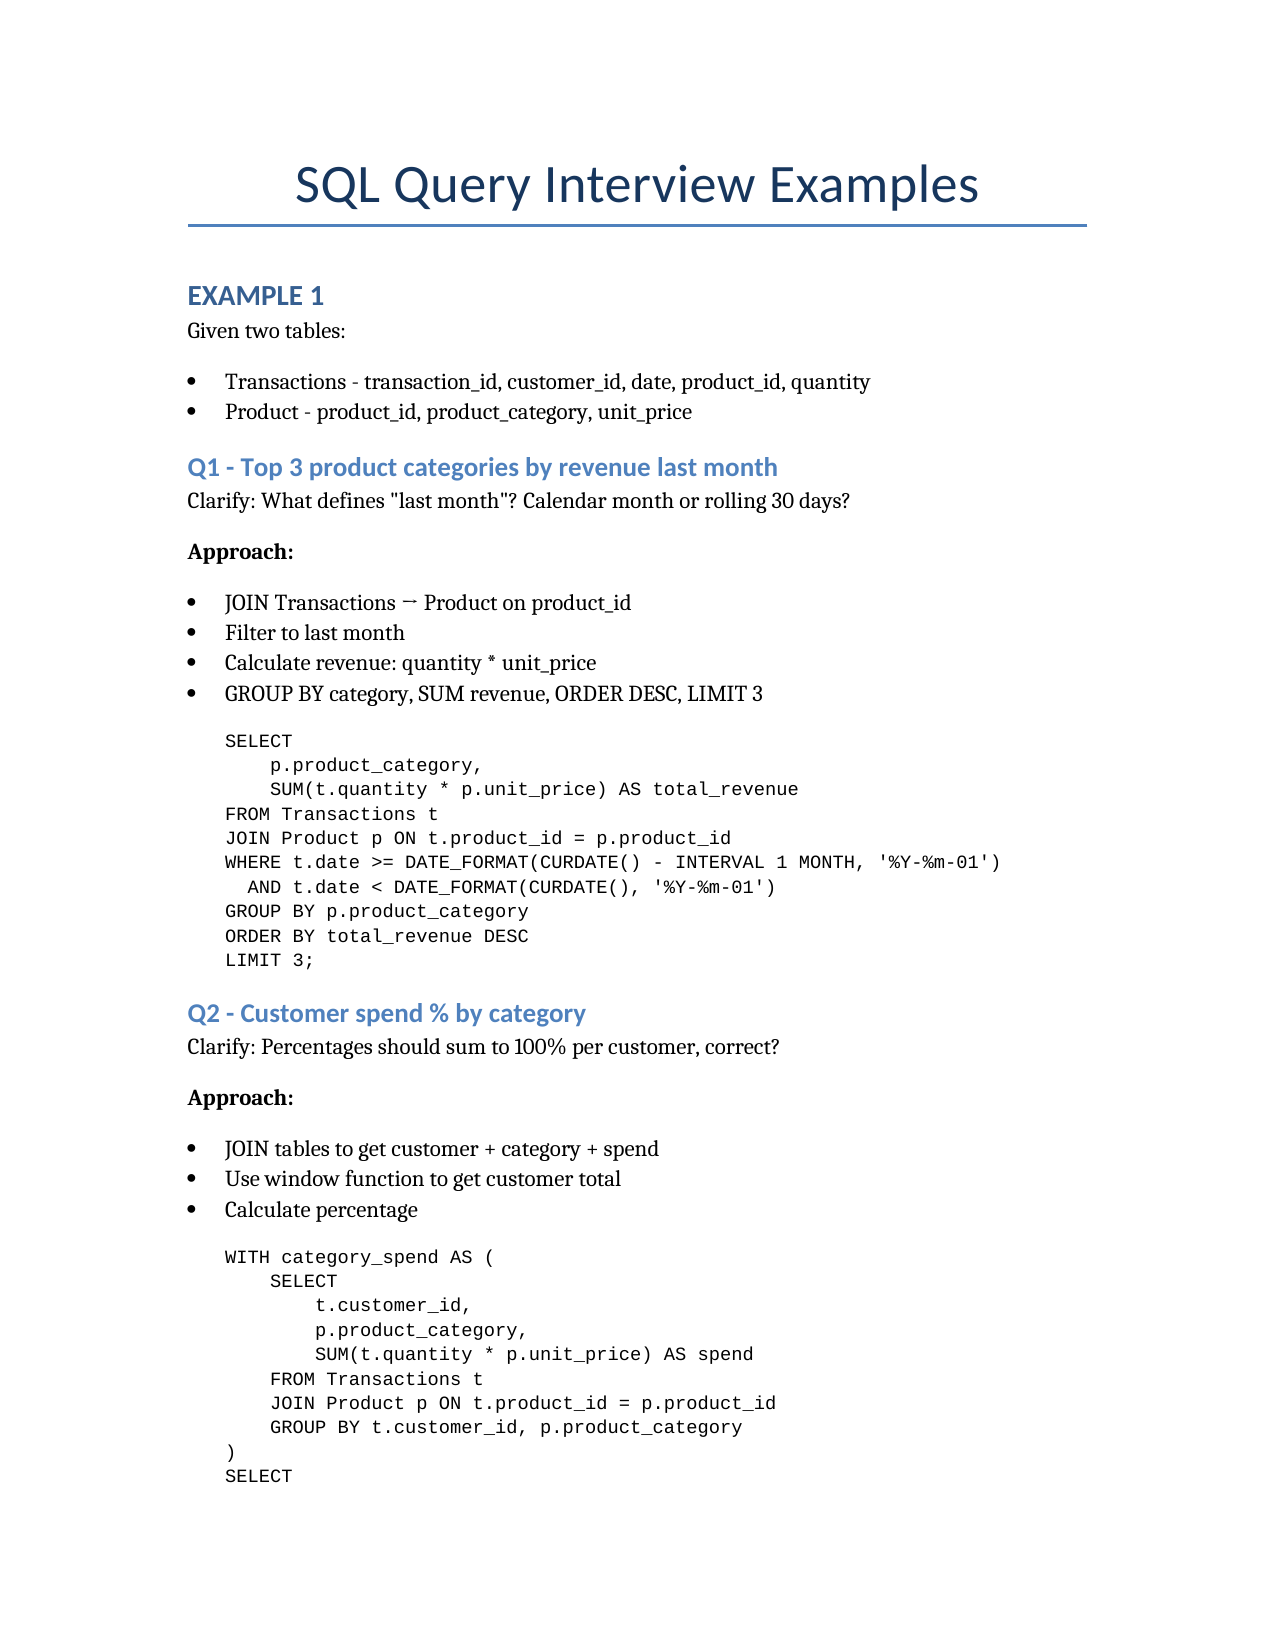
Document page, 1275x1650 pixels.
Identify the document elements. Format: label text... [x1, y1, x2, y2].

list JOIN tables to get customer + category + spend [187, 1136, 1087, 1162]
list Product - product_id, product_category, unit_price [187, 399, 1087, 425]
list Transactions - transaction_id, customer_id, date, product_id, quantity [187, 368, 1087, 395]
title SQL Query Interview Examples [187, 150, 1087, 227]
list Calculate revenue: quantity * unit_price [187, 650, 1087, 677]
text Clarify: Percentages should sum to 100% per customer, correct? [187, 1034, 1087, 1060]
list Calculate percentage [187, 1196, 1087, 1223]
text Clarify: What defines "last month"? Calendar month or rolling 30 days? [187, 488, 1087, 514]
text SELECT p.product_category, SUM(t.quantity * p.unit_price) AS total_revenue FROM Transactions t JOIN Product p ON t.product_id = p.product_id WHERE t.date >= DATE_FORMAT(CURDATE() - INTERVAL 1 MONTH, '%Y-%m-01') AND t.date < DATE_FORMAT(CURDATE(), '%Y-%m-01') GROUP BY p.product_category ORDER BY total_revenue DESC LIMIT 3; [225, 731, 1087, 972]
list Use window function to get customer total [187, 1166, 1087, 1193]
subtitle Q1 - Top 3 product categories by revenue last month [187, 450, 1087, 483]
text Given two tables: [187, 317, 1087, 344]
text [225, 1247, 1087, 1488]
subtitle Q2 - Customer spend % by category [187, 996, 1087, 1029]
list GROUP BY category, SUM revenue, ORDER DESC, LIMIT 3 [187, 680, 1087, 707]
list JOIN Transactions → Product on product_id [187, 590, 1087, 616]
subtitle EXAMPLE 1 [187, 277, 1087, 312]
list Filter to last month [187, 620, 1087, 646]
text Approach: [187, 1085, 1087, 1111]
text Approach: [187, 539, 1087, 565]
